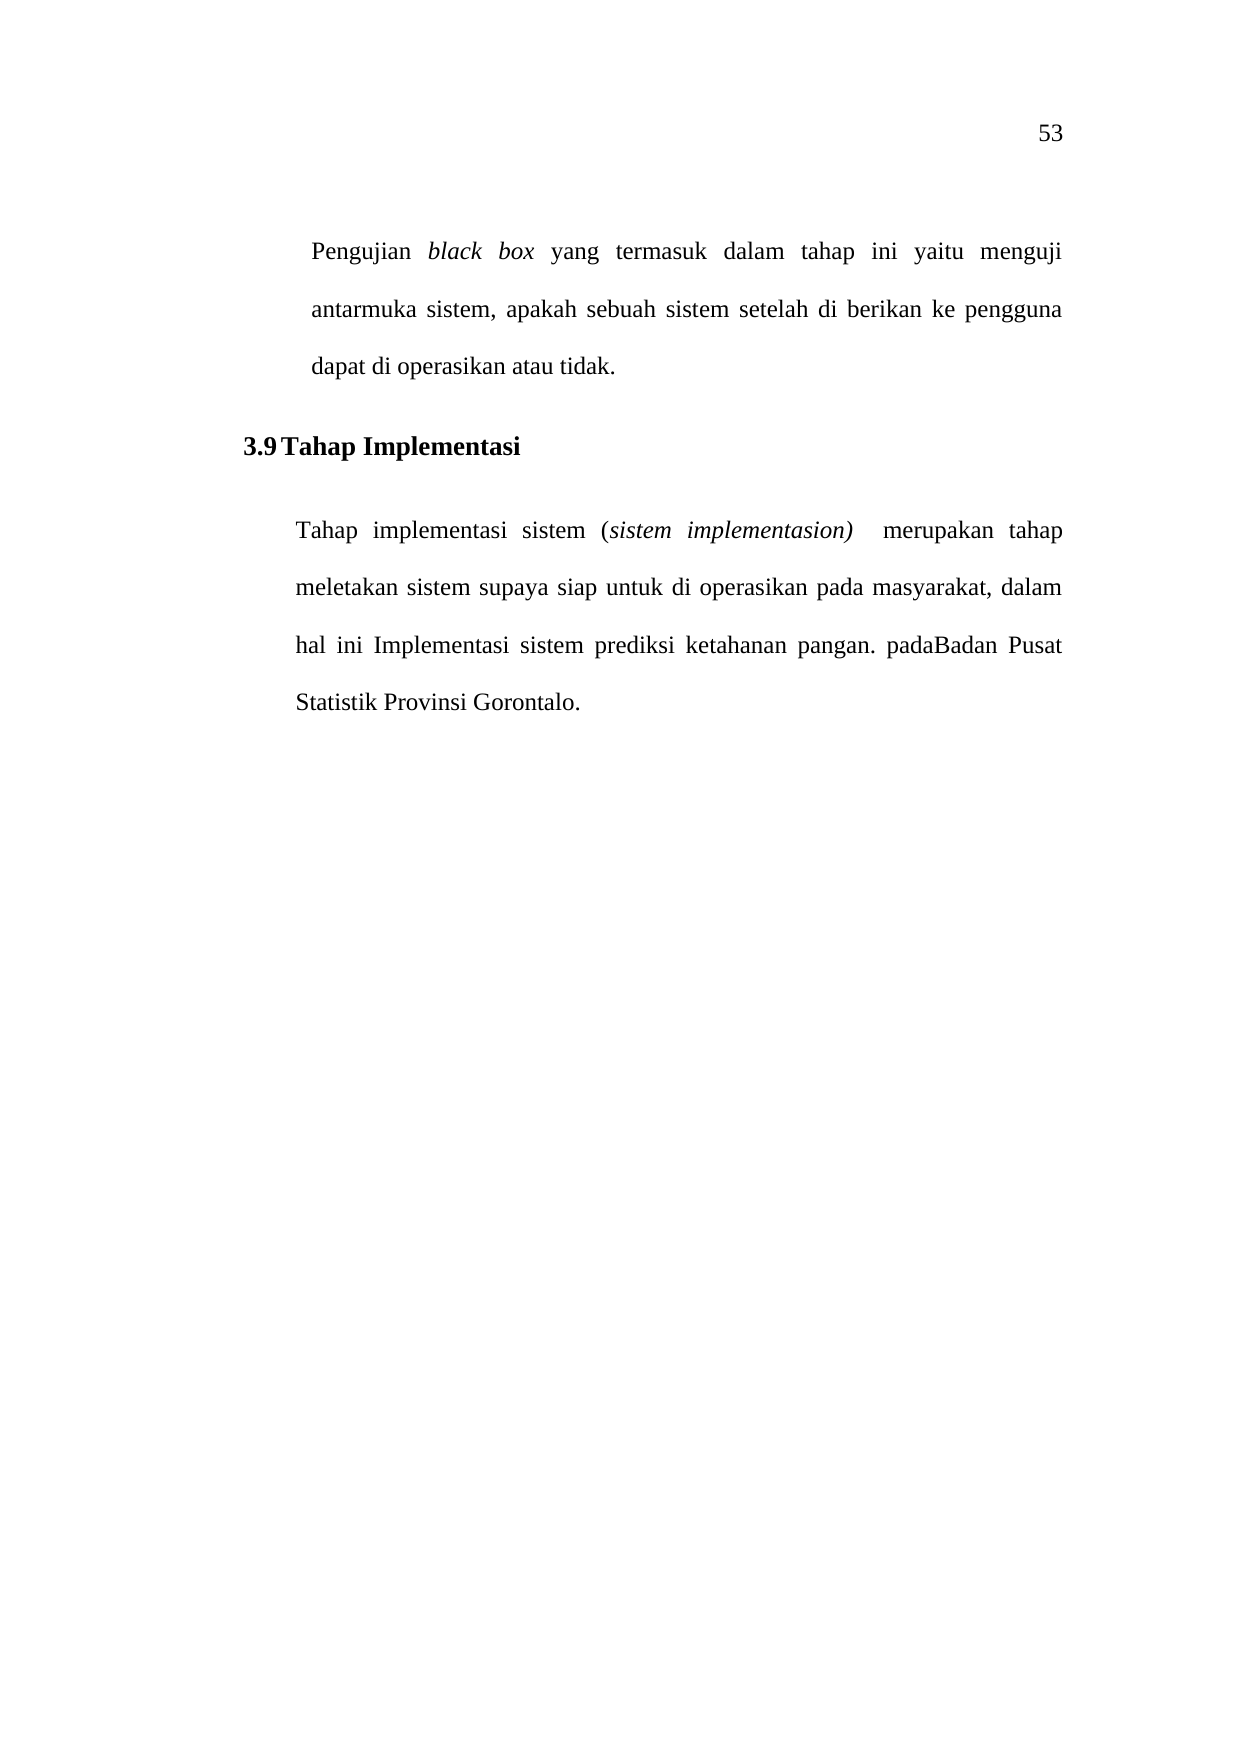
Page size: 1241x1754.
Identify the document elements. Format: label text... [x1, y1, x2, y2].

list Pengujian black box yang termasuk dalam tahap ini yaitu menguji antarmuka sistem, apakah sebuah sistem setelah di berikan ke pengguna dapat di operasikan atau tidak. [311, 236, 1063, 380]
text Tahap implementasi sistem (sistem implementasion) merupakan tahap meletakan sistem supaya siap untuk di operasikan pada masyarakat, dalam hal ini Implementasi sistem prediksi ketahanan pangan. padaBadan Pusat Statistik Provinsi Gorontalo. [295, 515, 1063, 716]
subtitle Tahap Implementasi [243, 429, 1063, 461]
